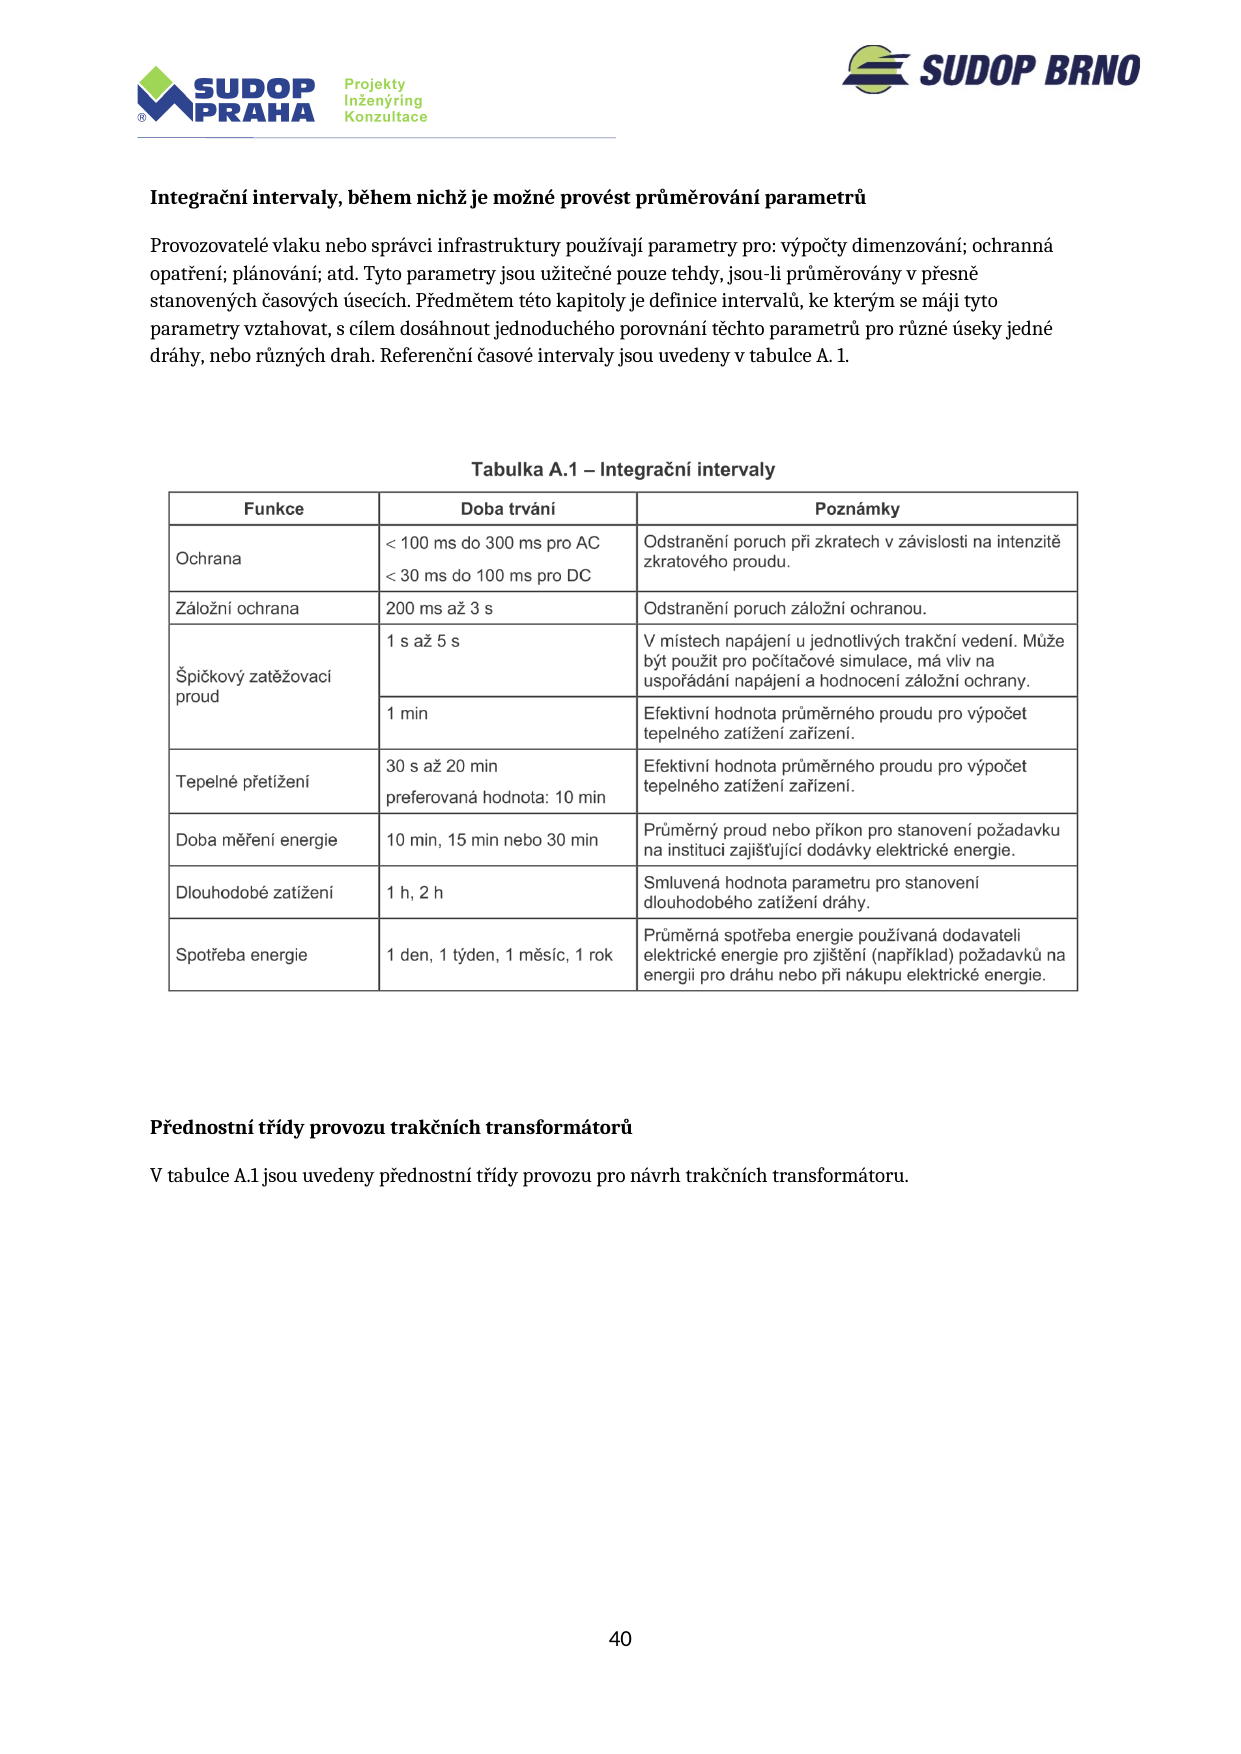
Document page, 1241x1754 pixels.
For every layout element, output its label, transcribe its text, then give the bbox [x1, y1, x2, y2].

picture [137, 65, 435, 126]
text Integrační intervaly, během nichž je možné provést průměrování parametrů [150, 186, 1090, 210]
text Přednostní třídy provozu trakčních transformátorů [150, 1116, 1090, 1140]
picture [841, 45, 1149, 96]
text V tabulce A.1 jsou uvedeny přednostní třídy provozu pro návrh trakčních transformátoru. [150, 1164, 1090, 1188]
picture [150, 440, 1096, 1040]
text Provozovatelé vlaku nebo správci infrastruktury používají parametry pro: výpočty dimenzování; ochranná opatření; plánování; atd. Tyto parametry jsou užitečné pouze tehdy, jsou-li průměrovány v přesně stanovených časových úsecích. Předmětem této kapitoly je definice intervalů, ke kterým se máji tyto parametry vztahovat, s cílem dosáhnout jednoduchého porovnání těchto parametrů pro různé úseky jedné dráhy, nebo různých drah. Referenční časové intervaly jsou uvedeny v tabulce A. 1. [150, 234, 1090, 368]
